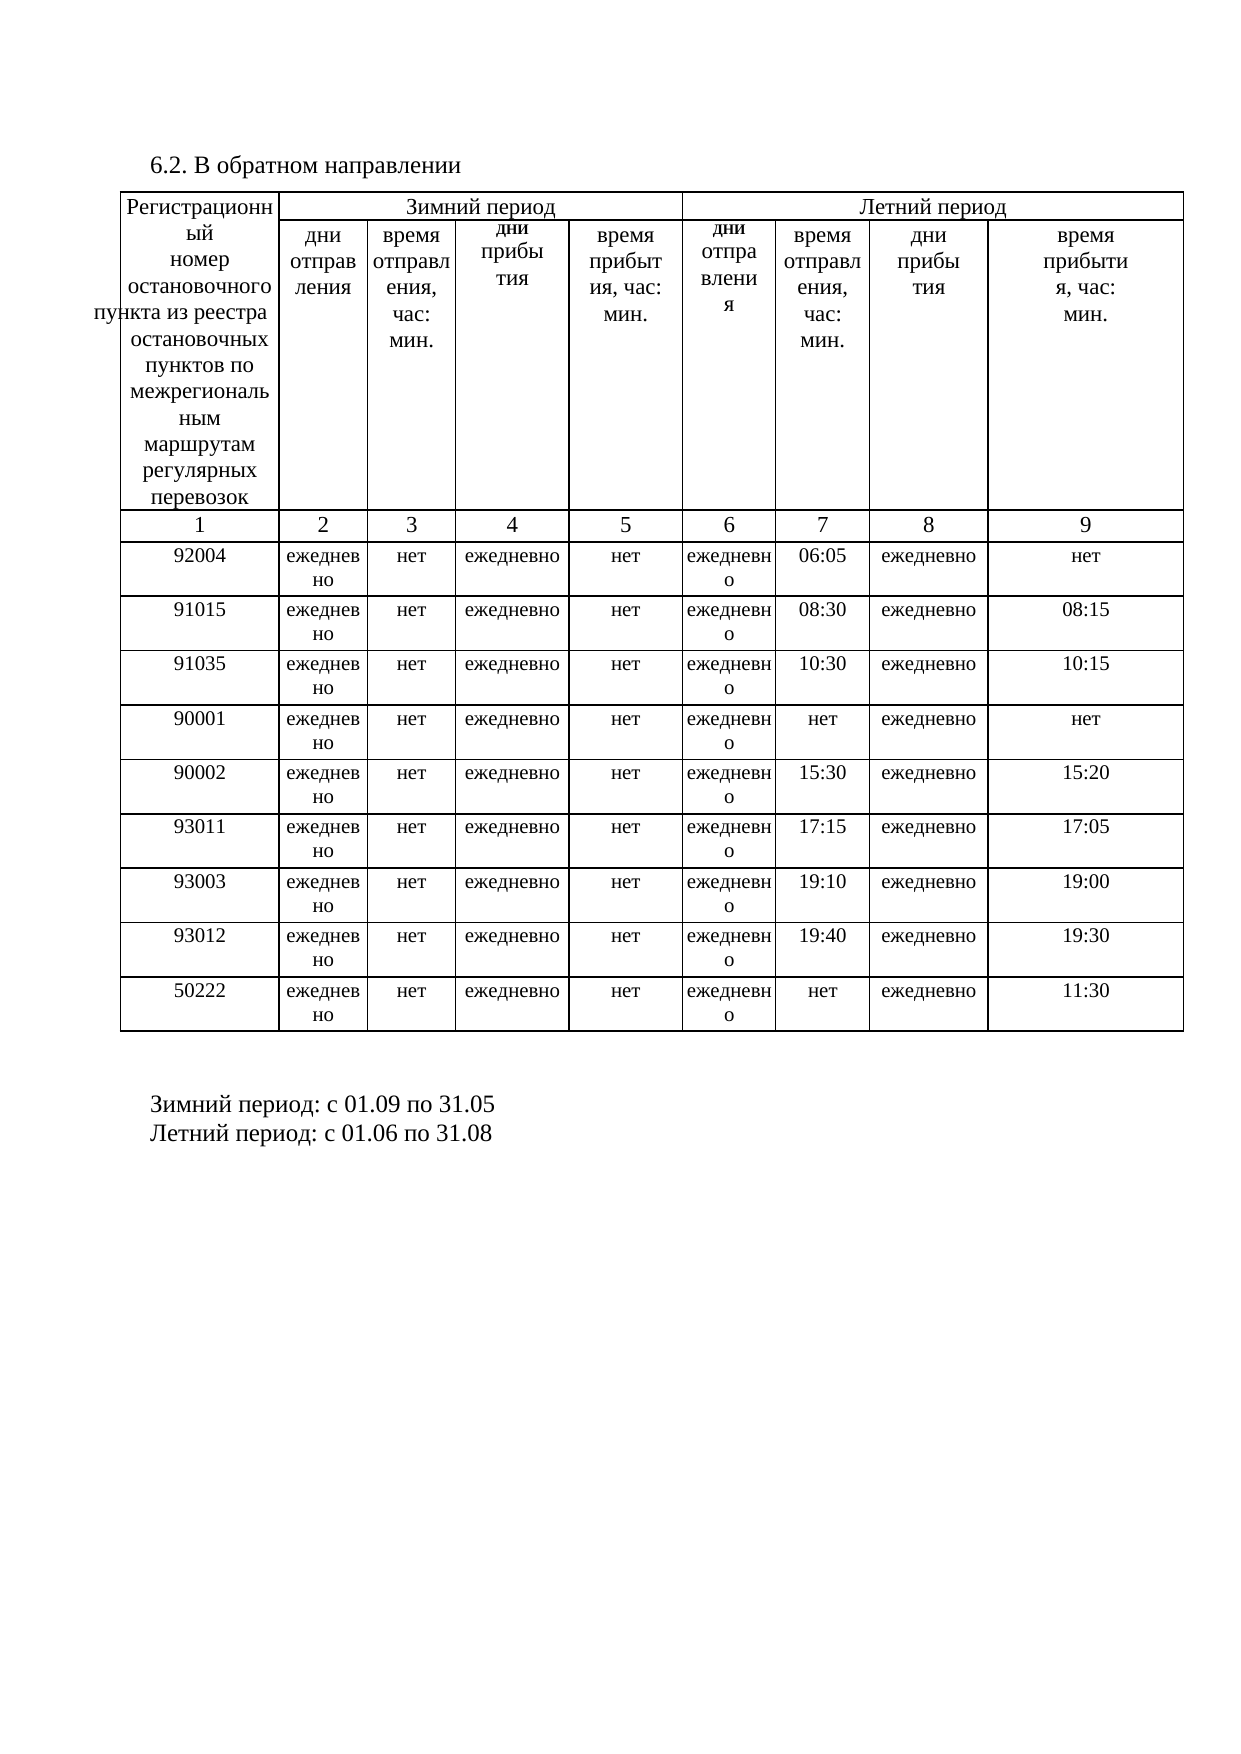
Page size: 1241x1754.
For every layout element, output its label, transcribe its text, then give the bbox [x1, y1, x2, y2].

table_cell время прибыти я, час: мин. [989, 221, 1183, 509]
table_cell нет [368, 815, 455, 867]
table_cell нет [570, 815, 682, 867]
table_cell нет [989, 543, 1183, 595]
table_cell дни прибы тия [870, 221, 987, 509]
table_cell 91015 [121, 597, 278, 650]
table_cell 2 [280, 511, 367, 541]
table_cell ежедневно [870, 597, 987, 650]
table_cell 9 [989, 511, 1183, 541]
text Зимний период: с 01.09 по 31.05 [150, 1089, 1090, 1118]
table_cell 4 [456, 511, 568, 541]
table_cell ежедневно [683, 923, 775, 976]
table_cell 91035 [121, 651, 278, 704]
table_cell 93011 [121, 815, 278, 867]
table_cell ежедневно [870, 760, 987, 813]
table_cell ежедневно [456, 651, 568, 704]
table_cell ежедневно [683, 815, 775, 867]
table_cell ежедневно [456, 706, 568, 758]
table_cell 5 [570, 511, 682, 541]
table_cell дни отправ ления [280, 221, 367, 509]
table_cell ежедневно [683, 651, 775, 704]
table_cell 19:00 [989, 869, 1183, 922]
table_cell нет [570, 706, 682, 758]
table_cell ежедневно [456, 597, 568, 650]
table_cell ежедневно [280, 543, 367, 595]
table_cell время отправл ения, час: мин. [368, 221, 455, 509]
table_cell нет [368, 978, 455, 1030]
table_cell нет [776, 978, 869, 1030]
table_cell 1 [121, 511, 278, 541]
table_cell 8 [870, 511, 987, 541]
table_cell 08:30 [776, 597, 869, 650]
table_cell нет [570, 760, 682, 813]
table_cell ежедневно [280, 760, 367, 813]
table_cell нет [368, 923, 455, 976]
table_cell нет [570, 543, 682, 595]
table_cell нет [368, 706, 455, 758]
table_cell 19:30 [989, 923, 1183, 976]
table_cell ежедневно [870, 651, 987, 704]
table_cell 7 [776, 511, 869, 541]
table_cell ДНИ отпра влени я [683, 221, 775, 509]
text 6.2. В обратном направлении [150, 150, 1090, 179]
table_cell ежедневно [280, 651, 367, 704]
table_cell ежедневно [683, 543, 775, 595]
table_cell нет [368, 651, 455, 704]
table_cell нет [368, 760, 455, 813]
table_cell 19:10 [776, 869, 869, 922]
table_cell 90001 [121, 706, 278, 758]
table_cell ежедневно [683, 706, 775, 758]
table_cell ежедневно [683, 869, 775, 922]
table_cell ежедневно [456, 815, 568, 867]
table_cell время прибыт ия, час: мин. [570, 221, 682, 509]
table_cell 50222 [121, 978, 278, 1030]
table_header Зимний период [280, 193, 682, 219]
table_cell нет [570, 923, 682, 976]
table_cell 6 [683, 511, 775, 541]
table_cell нет [989, 706, 1183, 758]
table_cell 92004 [121, 543, 278, 595]
table_cell ежедневно [280, 815, 367, 867]
table_cell 3 [368, 511, 455, 541]
table_cell 06:05 [776, 543, 869, 595]
table_cell ДНИ прибы тия [456, 221, 568, 509]
table_cell ежедневно [870, 815, 987, 867]
table_cell время отправл ения, час: мин. [776, 221, 869, 509]
table_cell 93012 [121, 923, 278, 976]
table_cell 17:05 [989, 815, 1183, 867]
table_cell нет [368, 597, 455, 650]
table_cell ежедневно [456, 923, 568, 976]
table_cell ежедневно [683, 597, 775, 650]
table_cell 10:30 [776, 651, 869, 704]
table_cell 90002 [121, 760, 278, 813]
table_cell ежедневно [683, 760, 775, 813]
table_cell ежедневно [456, 543, 568, 595]
table_cell 15:30 [776, 760, 869, 813]
table_cell нет [776, 706, 869, 758]
table_cell 08:15 [989, 597, 1183, 650]
table_cell ежедневно [280, 706, 367, 758]
table_cell нет [570, 651, 682, 704]
table_cell ежедневно [280, 923, 367, 976]
table_cell 19:40 [776, 923, 869, 976]
table_cell ежедневно [870, 706, 987, 758]
table_cell 11:30 [989, 978, 1183, 1030]
table_cell ежедневно [870, 978, 987, 1030]
table_cell нет [570, 597, 682, 650]
table_header Летний период [683, 193, 1183, 219]
table_cell ежедневно [280, 869, 367, 922]
table_header Регистрационный номер остановочного пункта из реестра остановочных пунктов по межрегиональным маршрутам регулярных перевозок [121, 193, 278, 509]
table_cell ежедневно [870, 923, 987, 976]
table_cell ежедневно [456, 869, 568, 922]
table_cell ежедневно [683, 978, 775, 1030]
table_cell ежедневно [870, 869, 987, 922]
table_cell ежедневно [870, 543, 987, 595]
table_cell ежедневно [456, 978, 568, 1030]
text Летний период: с 01.06 по 31.08 [150, 1118, 1090, 1147]
table_cell 15:20 [989, 760, 1183, 813]
table_cell нет [570, 978, 682, 1030]
table_cell ежедневно [280, 597, 367, 650]
table_cell 10:15 [989, 651, 1183, 704]
table_cell 93003 [121, 869, 278, 922]
table_cell ежедневно [456, 760, 568, 813]
table_cell нет [570, 869, 682, 922]
table_cell ежедневно [280, 978, 367, 1030]
table_cell нет [368, 869, 455, 922]
table_cell 17:15 [776, 815, 869, 867]
table_cell нет [368, 543, 455, 595]
